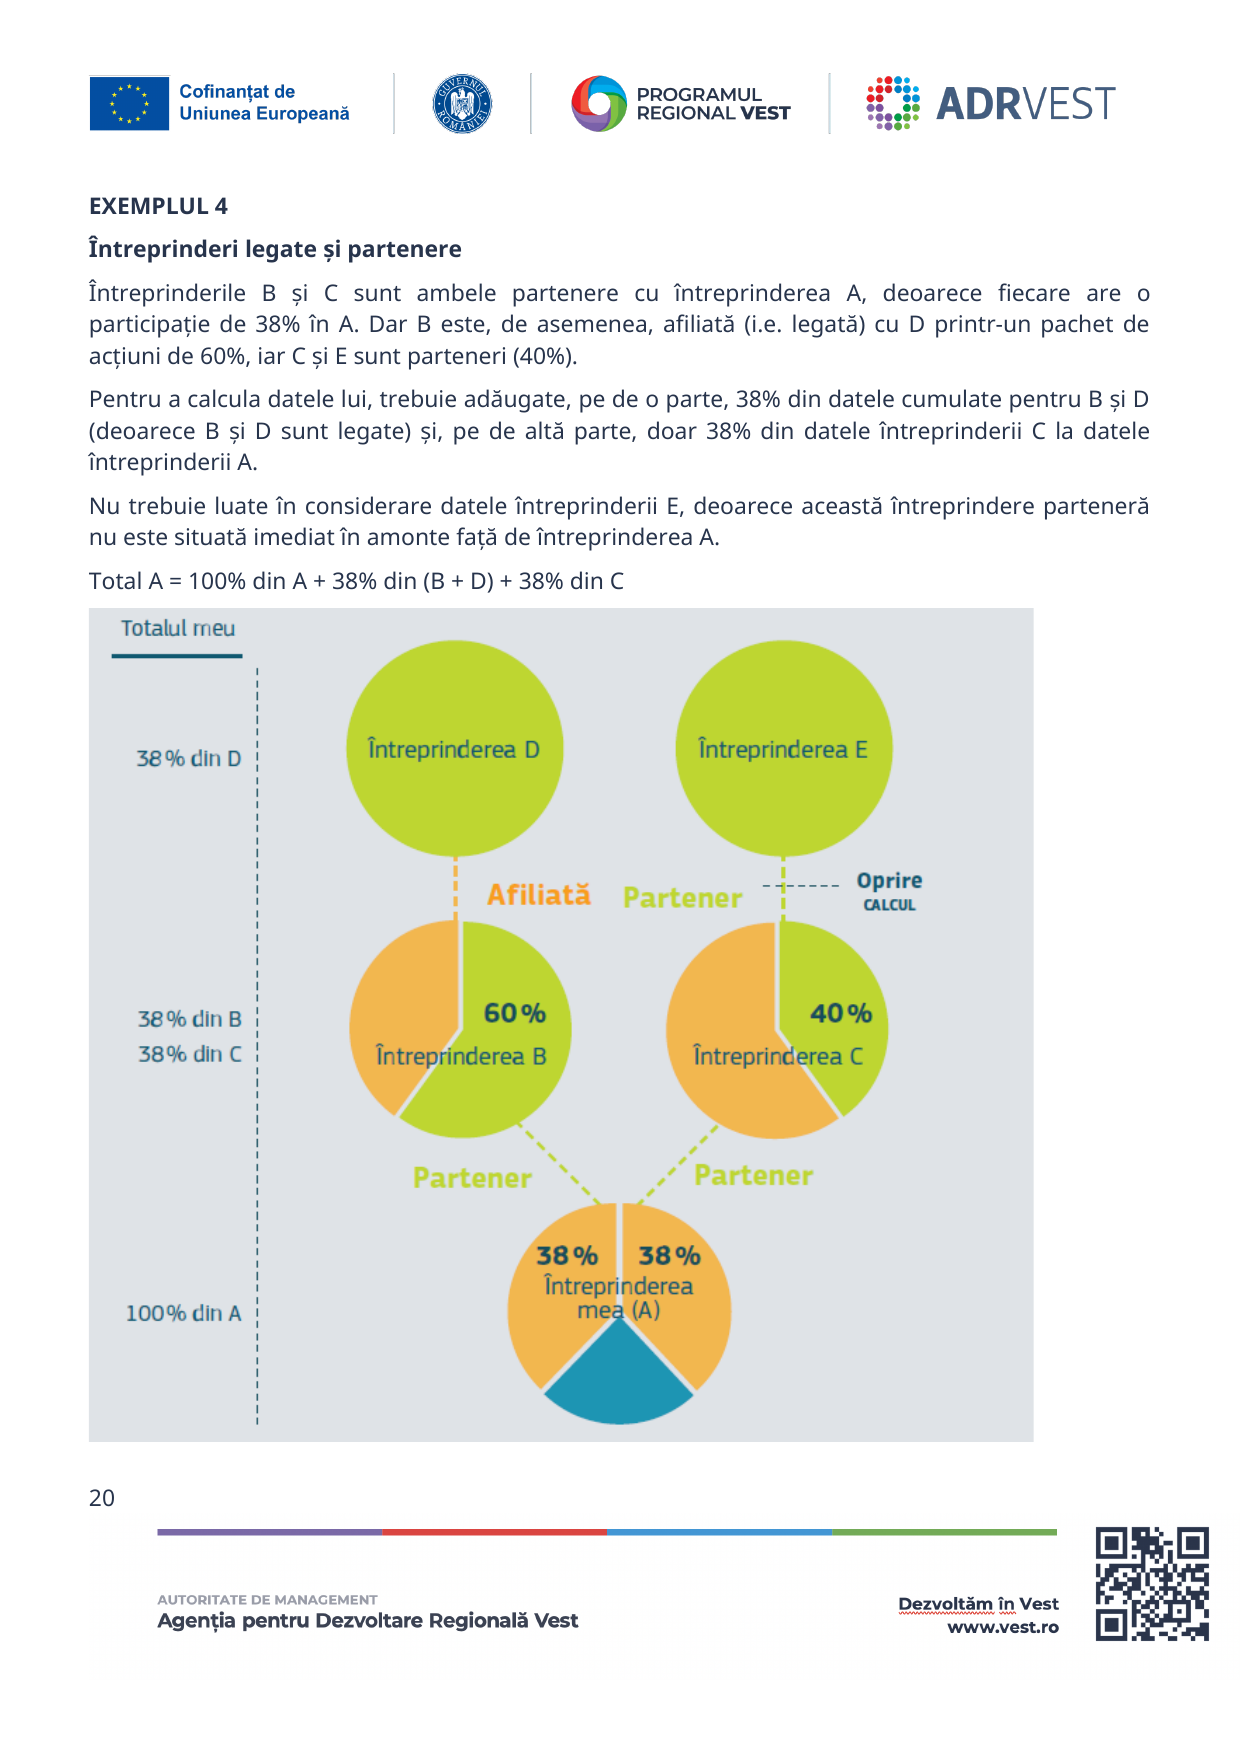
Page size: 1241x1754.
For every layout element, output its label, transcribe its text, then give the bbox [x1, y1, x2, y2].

text Total A = 100% din A + 38% din (B + D) + 38% din C [89, 565, 1152, 596]
picture [88, 1513, 1241, 1680]
picture [88, 73, 1116, 134]
text Întreprinderi legate și partenere [89, 233, 1152, 265]
text Întreprinderile B și C sunt ambele partenere cu întreprinderea A, deoarece fiecare are o participație de 38% în A. Dar B este, de asemenea, afiliată (i.e. legată) cu D printr-un pachet de acțiuni de 60%, iar C și E sunt parteneri (40%). [89, 277, 1152, 371]
text Pentru a calcula datele lui, trebuie adăugate, pe de o parte, 38% din datele cumulate pentru B și D (deoarece B și D sunt legate) și, pe de altă parte, doar 38% din datele întreprinderii C la datele întreprinderii A. [89, 383, 1152, 477]
text Nu trebuie luate în considerare datele întreprinderii E, deoarece această întreprindere parteneră nu este situată imediat în amonte față de întreprinderea A. [89, 490, 1152, 552]
text EXEMPLUL 4 [89, 190, 1152, 221]
